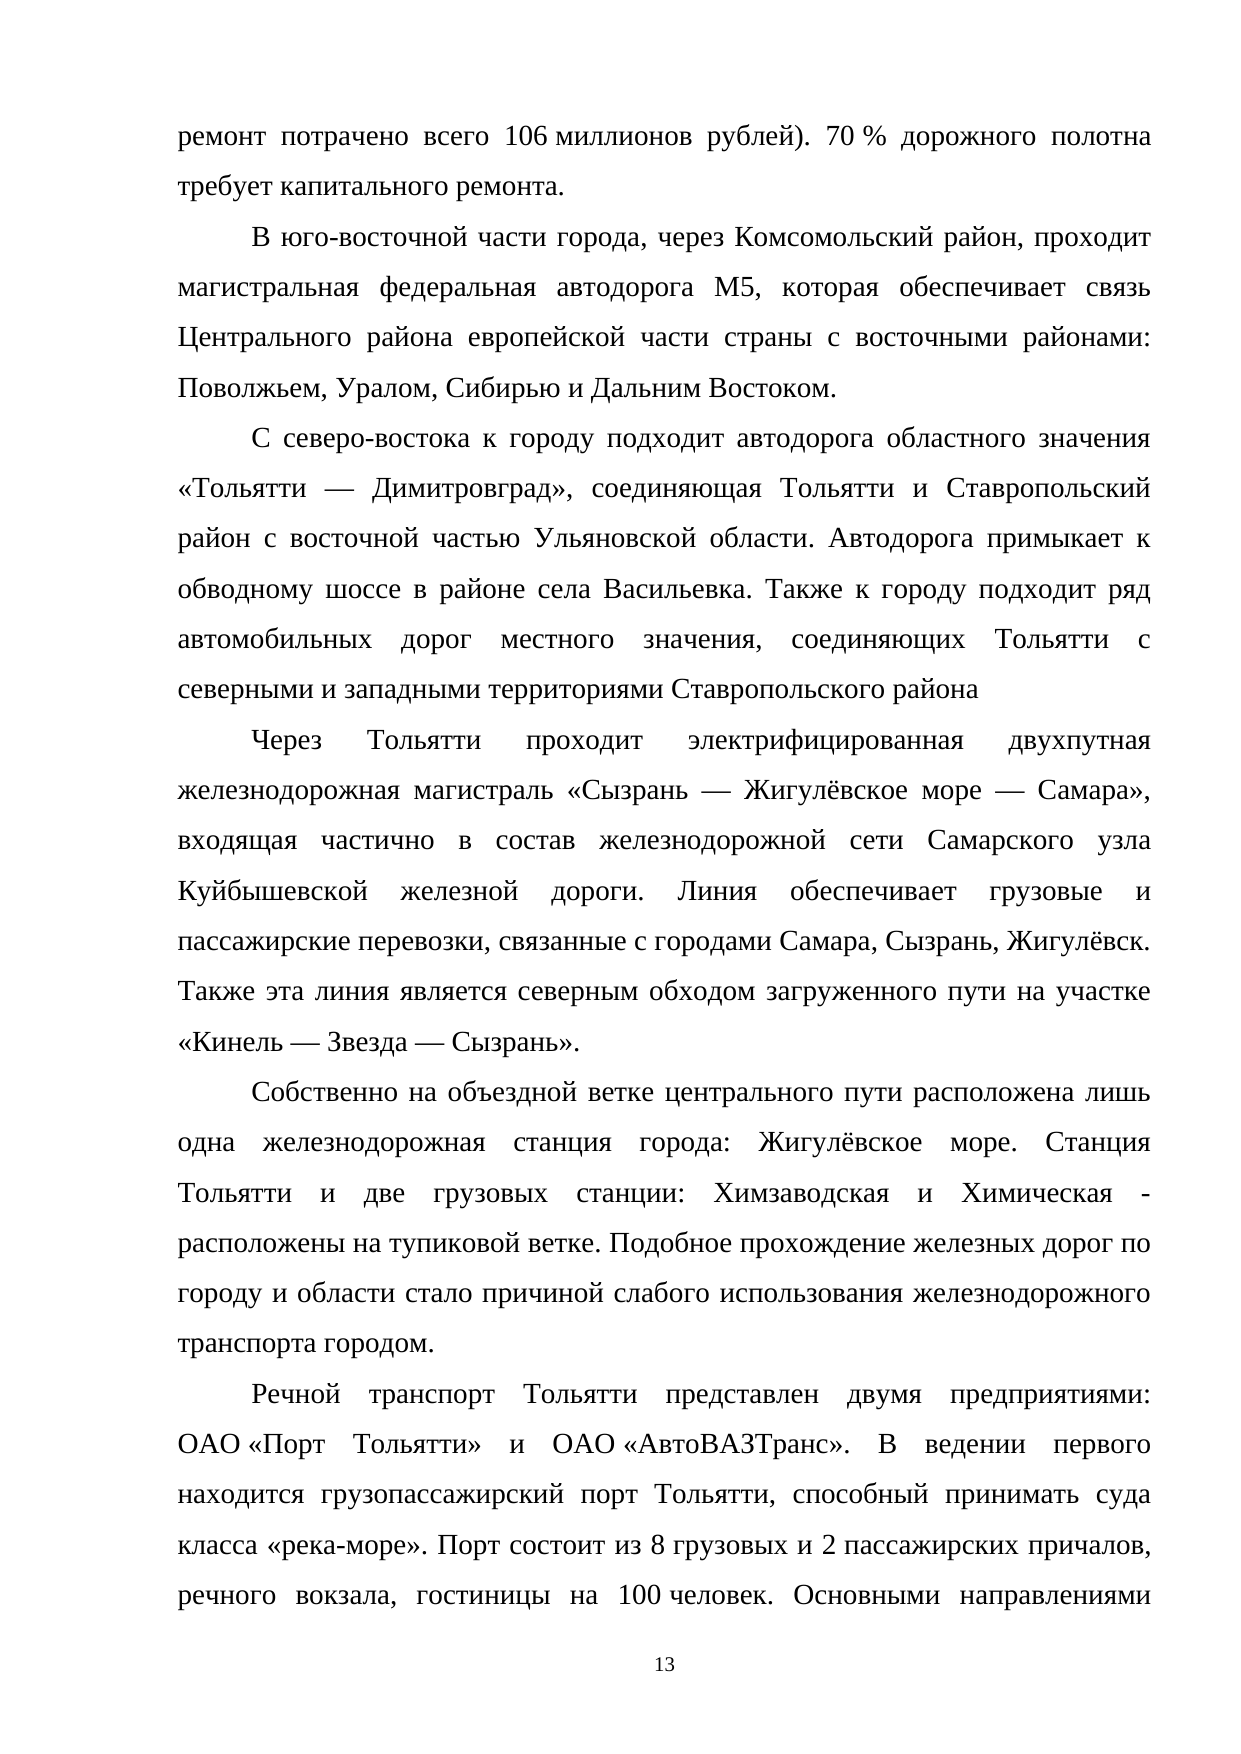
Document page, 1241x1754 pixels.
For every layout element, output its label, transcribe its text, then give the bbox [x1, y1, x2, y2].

text С северо-востока к городу подходит автодорога областного значения «Тольятти — Димитровград», соединяющая Тольятти и Ставропольский район с восточной частью Ульяновской области. Автодорога примыкает к обводному шоссе в районе села Васильевка. Также к городу подходит ряд автомобильных дорог местного значения, соединяющих Тольятти с северными и западными территориями Ставропольского района [177, 420, 1152, 705]
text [177, 1376, 1152, 1611]
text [177, 118, 1152, 202]
text В юго-восточной части города, через Комсомольский район, проходит магистральная федеральная автодорога М5, которая обеспечивает связь Центрального района европейской части страны с восточными районами: Поволжьем, Уралом, Сибирью и Дальним Востоком. [177, 219, 1152, 403]
text Через Тольятти проходит электрифицированная двухпутная железнодорожная магистраль «Сызрань — Жигулёвское море — Самара», входящая частично в состав железнодорожной сети Самарского узла Куйбышевской железной дороги. Линия обеспечивает грузовые и пассажирские перевозки, связанные с городами Самара, Сызрань, Жигулёвск. Также эта линия является северным обходом загруженного пути на участке «Кинель — Звезда — Сызрань». [177, 722, 1152, 1057]
text Собственно на объездной ветке центрального пути расположена лишь одна железнодорожная станция города: Жигулёвское море. Станция Тольятти и две грузовых станции: Химзаводская и Химическая - расположены на тупиковой ветке. Подобное прохождение железных дорог по городу и области стало причиной слабого использования железнодорожного транспорта городом. [177, 1074, 1152, 1359]
